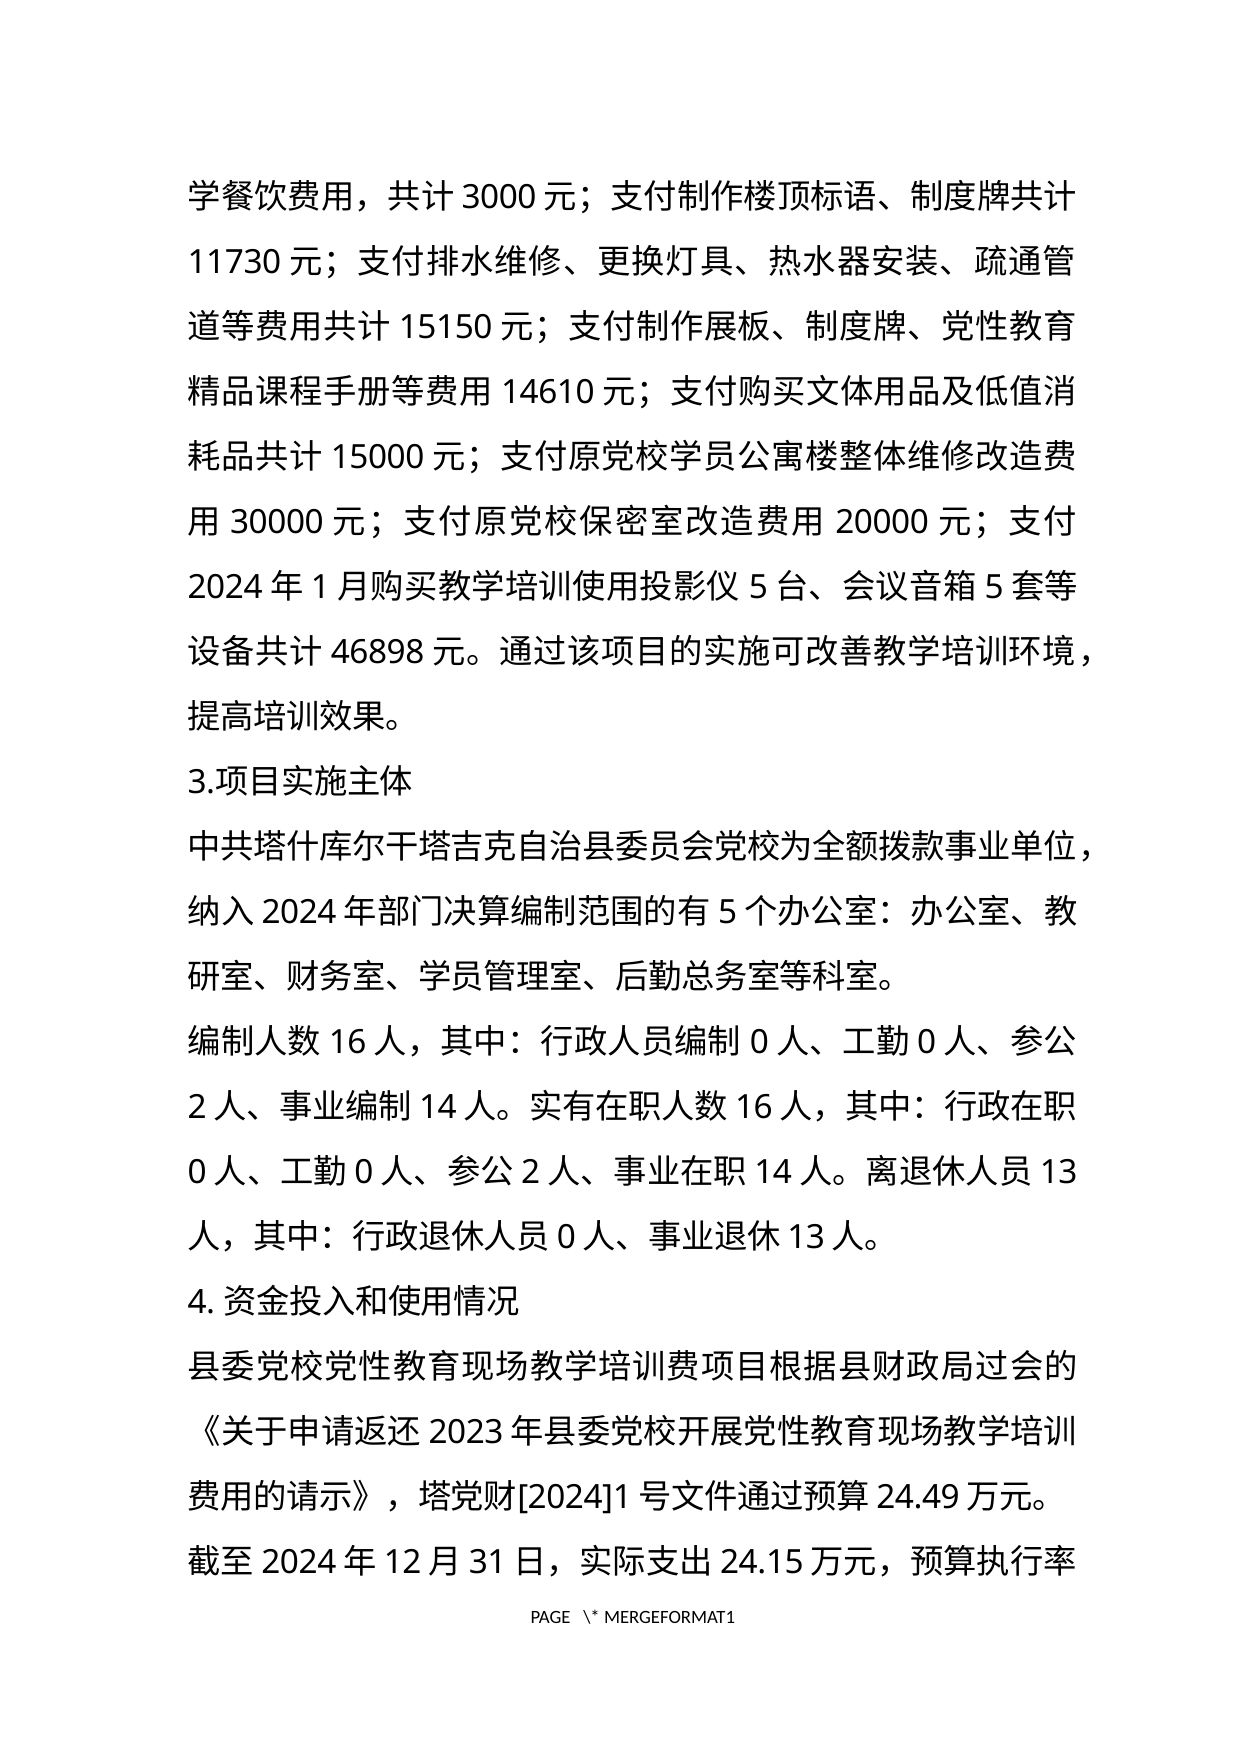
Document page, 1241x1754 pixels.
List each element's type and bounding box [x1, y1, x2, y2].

text [187, 162, 1078, 1592]
